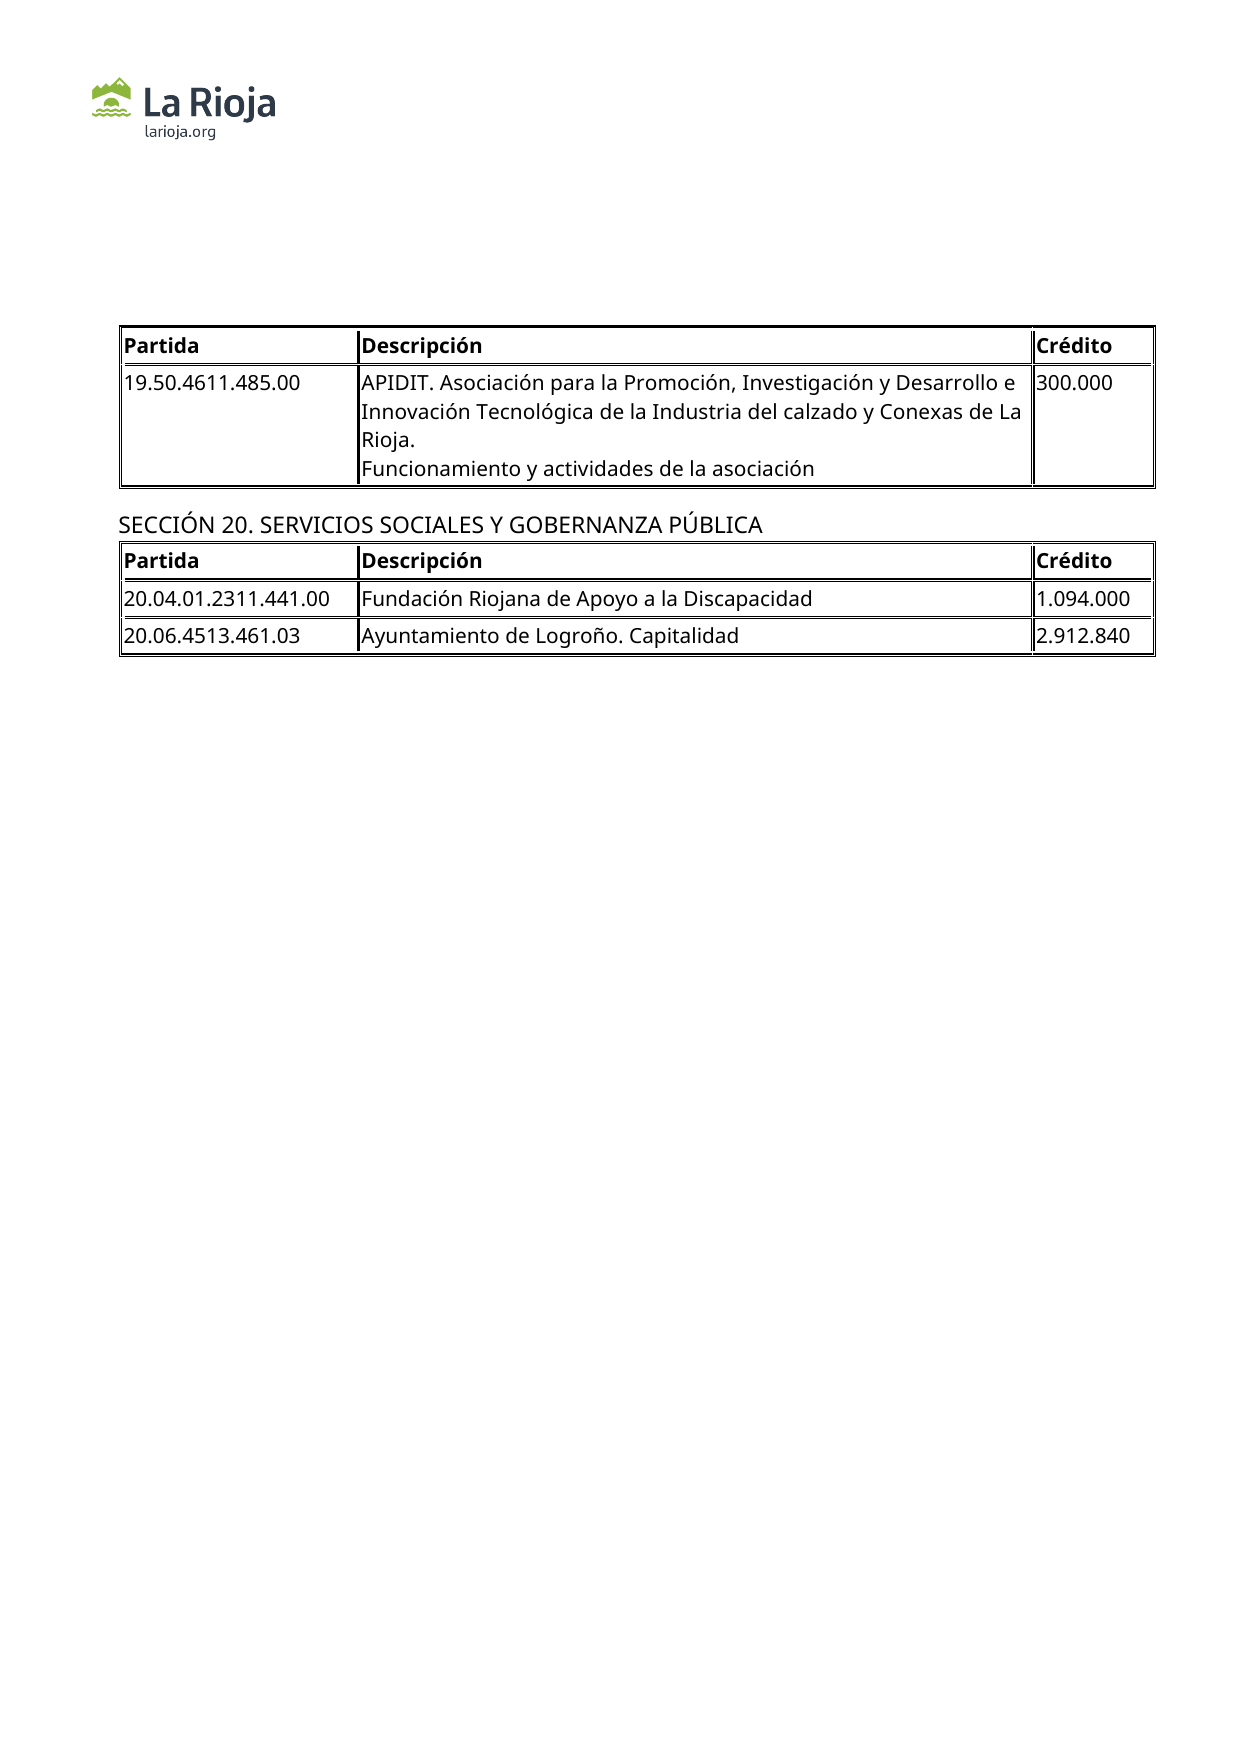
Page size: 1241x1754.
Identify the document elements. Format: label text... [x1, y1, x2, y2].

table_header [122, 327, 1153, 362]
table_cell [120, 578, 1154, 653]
picture [0, 0, 1241, 236]
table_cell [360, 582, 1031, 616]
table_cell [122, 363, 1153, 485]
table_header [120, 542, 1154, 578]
subtitle SECCIÓN 20. SERVICIOS SOCIALES Y GOBERNANZA PÚBLICA [118, 509, 1122, 541]
